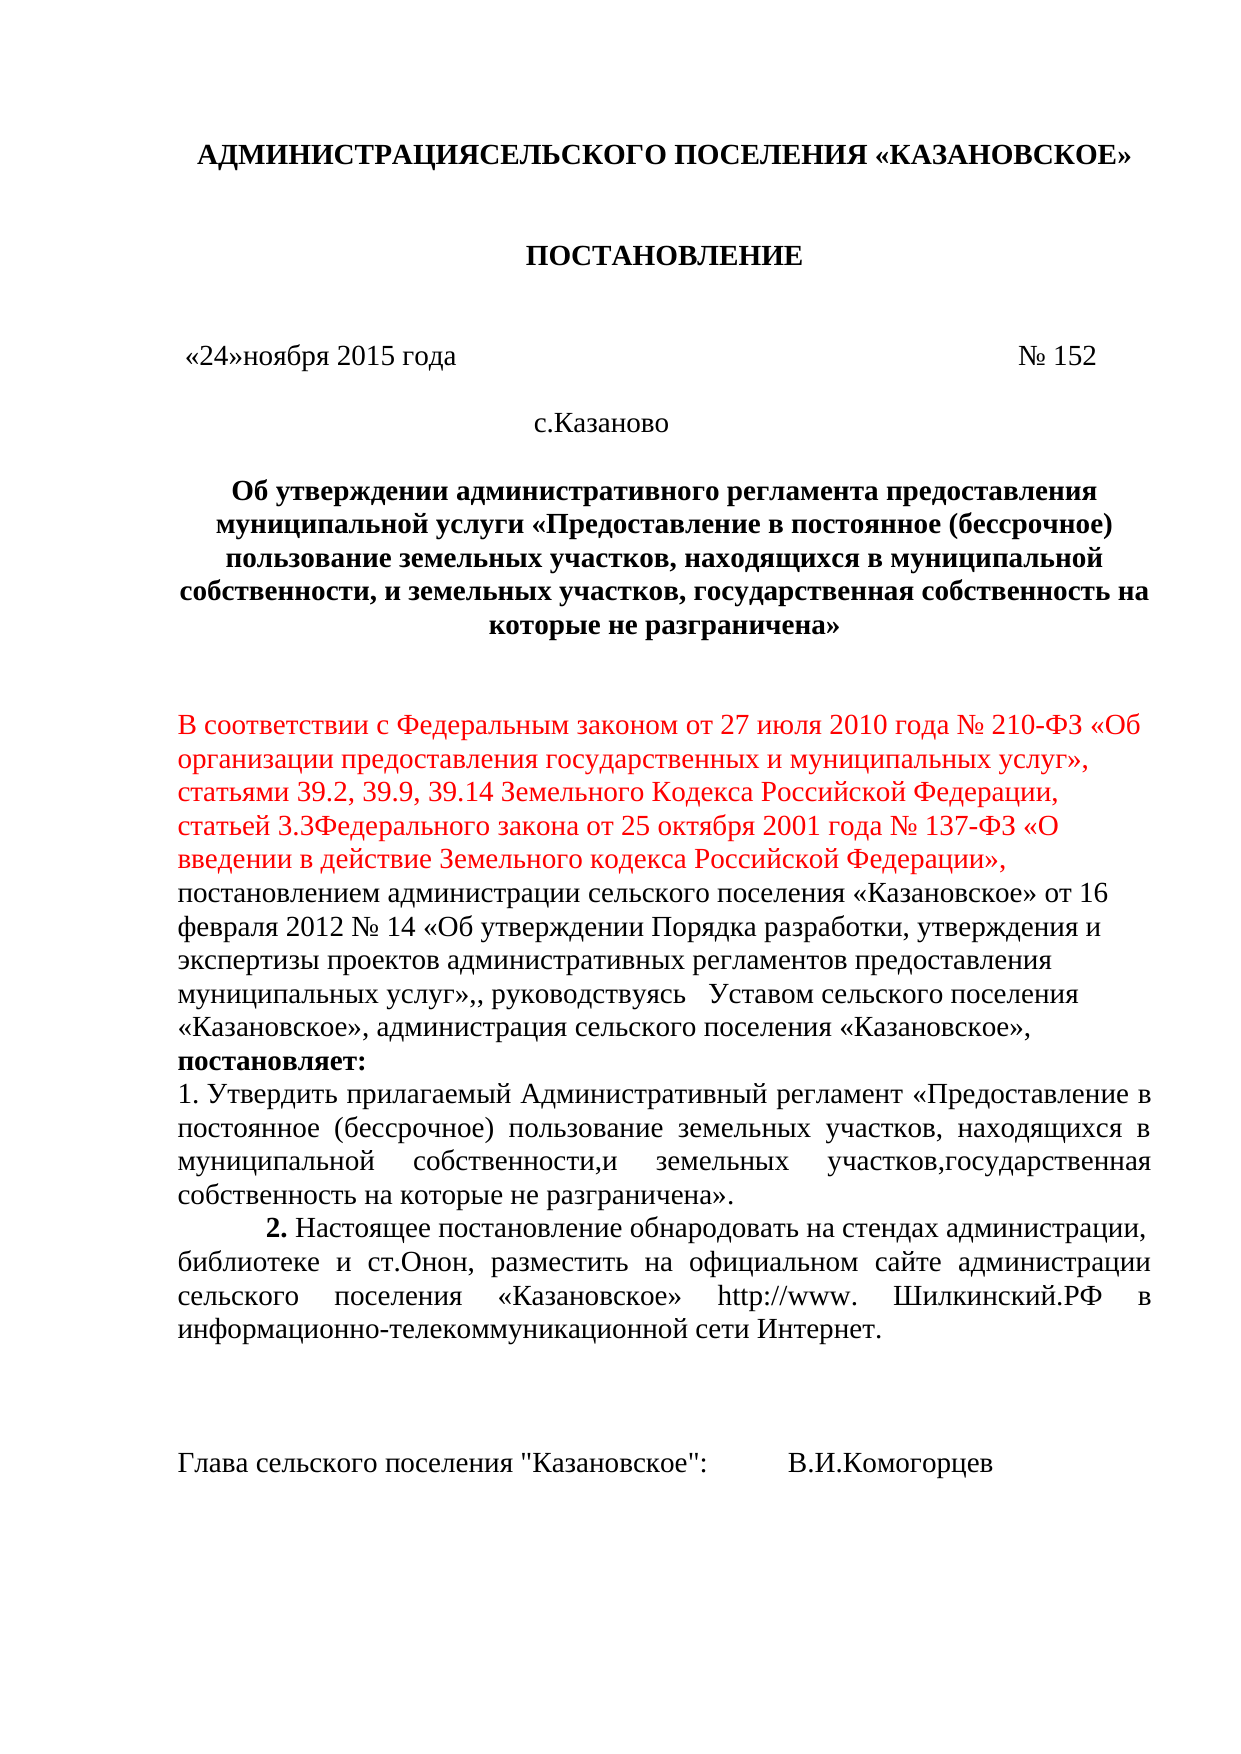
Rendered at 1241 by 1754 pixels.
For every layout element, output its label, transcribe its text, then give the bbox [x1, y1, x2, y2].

text 1. Утвердить прилагаемый Административный регламент «Предоставление в постоянное (бессрочное) пользование земельных участков, находящихся в муниципальной собственности,и земельных участков,государственная собственность на которые не разграничена». [177, 1076, 1152, 1211]
title Глава сельского поселения "Казановское": В.И.Комогорцев [177, 1445, 1152, 1479]
text В соответствии с Федеральным законом от 27 июля 2010 года № 210-ФЗ «Об организации предоставления государственных и муниципальных услуг», статьями 39.2, 39.9, 39.14 Земельного Кодекса Российской Федерации, статьей 3.3Федерального закона от 25 октября 2001 года № 137-ФЗ «О введении в действие Земельного кодекса Российской Федерации», постановлением администрации сельского поселения «Казановское» от 16 февраля 2012 № 14 «Об утверждении Порядка разработки, утверждения и экспертизы проектов административных регламентов предоставления муниципальных услуг»,, руководствуясь Уставом сельского поселения «Казановское», администрация сельского поселения «Казановское», постановляет: [177, 707, 1152, 1076]
text Об утверждении административного регламента предоставления муниципальной услуги «Предоставление в постоянное (бессрочное) пользование земельных участков, находящихся в муниципальной собственности, и земельных участков, государственная собственность на которые не разграничена» [177, 473, 1152, 640]
title с.Казаново [177, 406, 1152, 439]
title библиотеке и ст.Онон, разместить на официальном сайте администрации сельского поселения «Казановское» httр://www. Шилкинский.РФ в информационно-телекоммуникационной сети Интернет. [177, 1244, 1152, 1345]
text «24»ноября 2015 года № 152 [177, 338, 1152, 372]
title АДМИНИСТРАЦИЯСЕЛЬСКОГО ПОСЕЛЕНИЯ «КАЗАНОВСКОЕ» [177, 137, 1152, 171]
title 2. Настоящее постановление обнародовать на стендах администрации, [251, 1211, 1152, 1244]
text ПОСТАНОВЛЕНИЕ [177, 238, 1152, 271]
